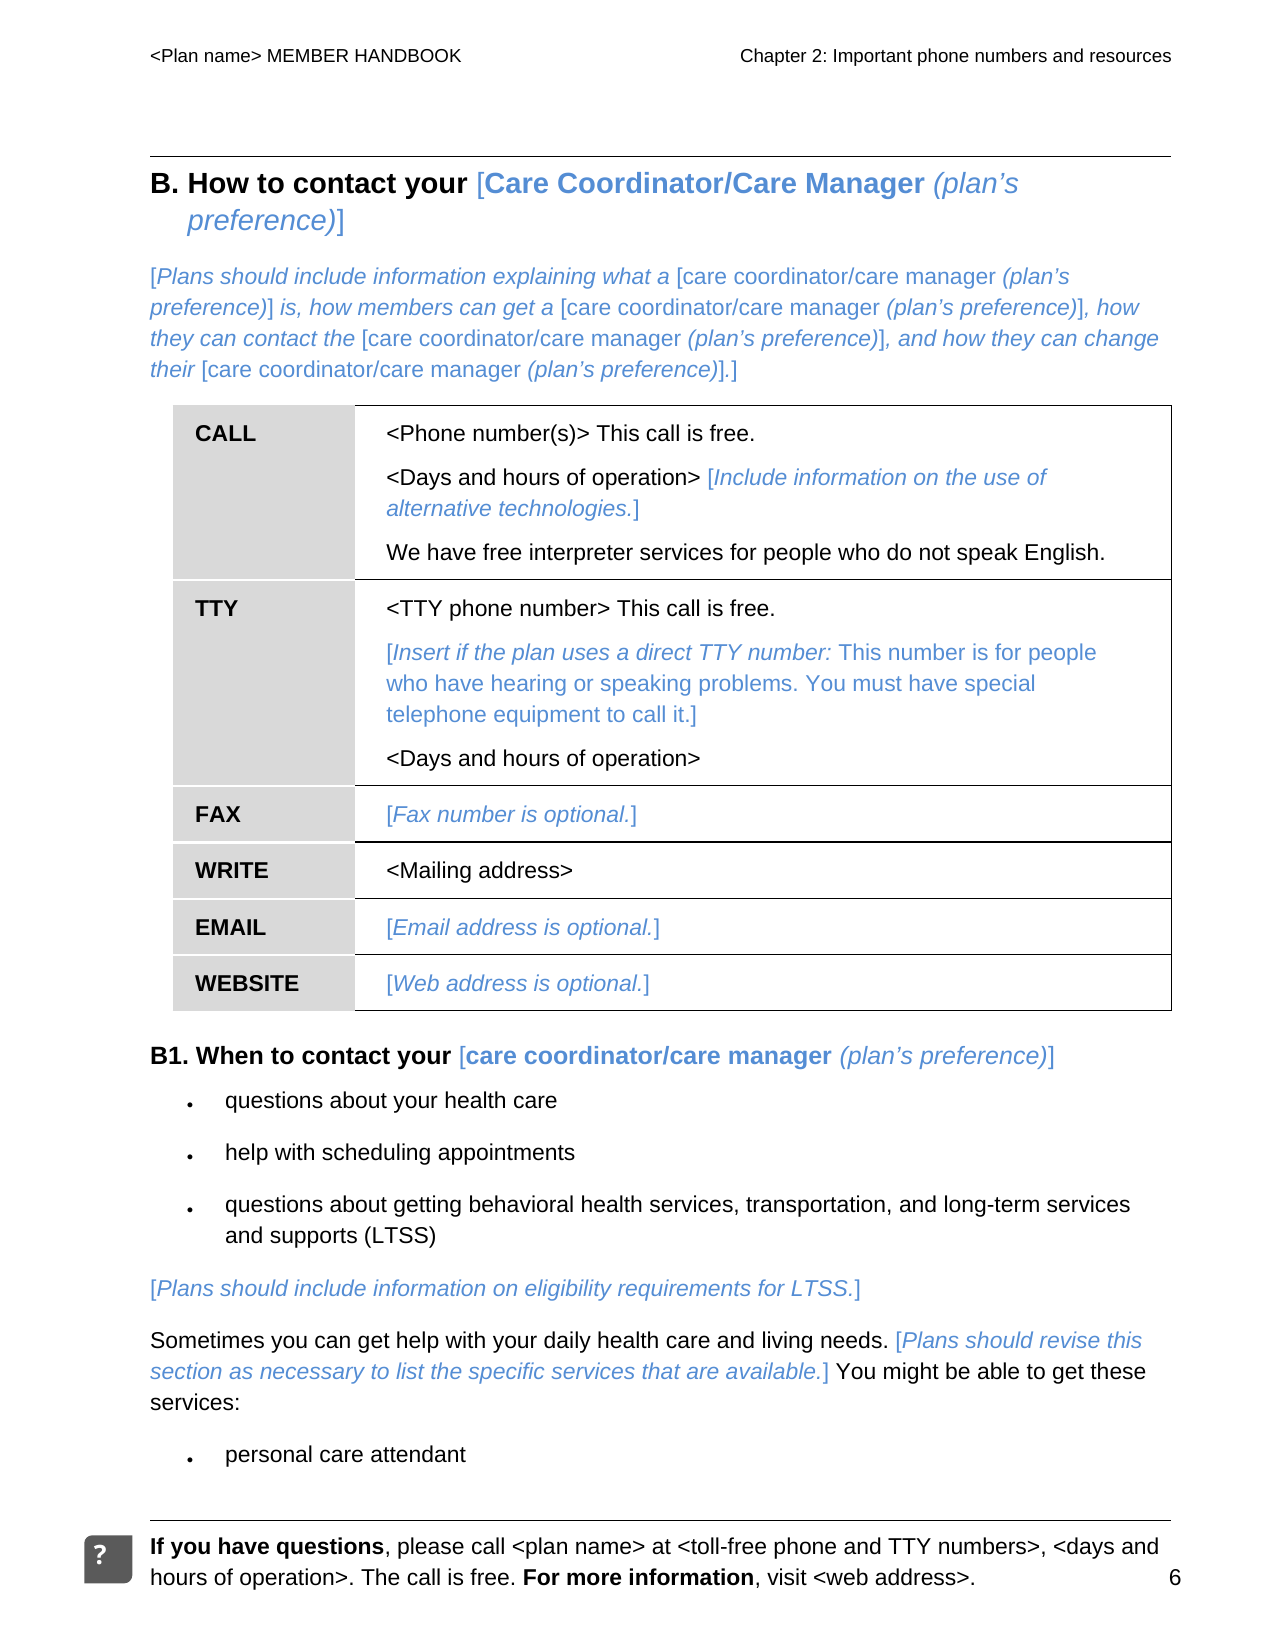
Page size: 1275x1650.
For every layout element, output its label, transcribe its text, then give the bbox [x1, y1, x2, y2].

table_cell FAX [173, 787, 355, 841]
table_cell <Mailing address> [355, 843, 1171, 898]
list help with scheduling appointments [187, 1136, 1171, 1167]
table_cell [Web address is optional.] [355, 955, 1171, 1010]
subtitle B1. When to contact your [care coordinator/care manager (plan’s preference)] [150, 1038, 1096, 1071]
table_header CALL [173, 406, 355, 579]
table_cell WRITE [173, 844, 355, 898]
text Sometimes you can get help with your daily health care and living needs. [Plans should revise this section as necessary to list the specific services that are available.] You might be able to get these services: [150, 1323, 1171, 1417]
table_cell WEBSITE [173, 956, 355, 1010]
list questions about your health care [187, 1083, 1171, 1115]
table_cell [Email address is optional.] [355, 899, 1171, 954]
list questions about getting behavioral health services, transportation, and long-term services and supports (LTSS) [187, 1188, 1171, 1250]
table_cell TTY [173, 581, 355, 785]
text [Plans should include information on eligibility requirements for LTSS.] [150, 1271, 1171, 1302]
subtitle How to contact your [Care Coordinator/Care Manager (plan’s preference)] [150, 157, 1171, 238]
table_cell EMAIL [173, 900, 355, 954]
text [Plans should include information explaining what a [care coordinator/care manager (plan’s preference)] is, how members can get a [care coordinator/care manager (plan’s preference)], how they can contact the [care coordinator/care manager (plan’s preference)], and how they can change their [care coordinator/care manager (plan’s preference)].] [150, 259, 1171, 384]
table_header <Phone number(s)> This call is free. <Days and hours of operation> [Include information on the use of alternative technologies.] We have free interpreter services for people who do not speak English. [355, 406, 1171, 579]
table_cell <TTY phone number> This call is free. [Insert if the plan uses a direct TTY number: This number is for people who have hearing or speaking problems. You must have special telephone equipment to call it.] <Days and hours of operation> [355, 580, 1171, 785]
table_cell [Fax number is optional.] [355, 786, 1171, 841]
list personal care attendant [187, 1438, 1171, 1469]
